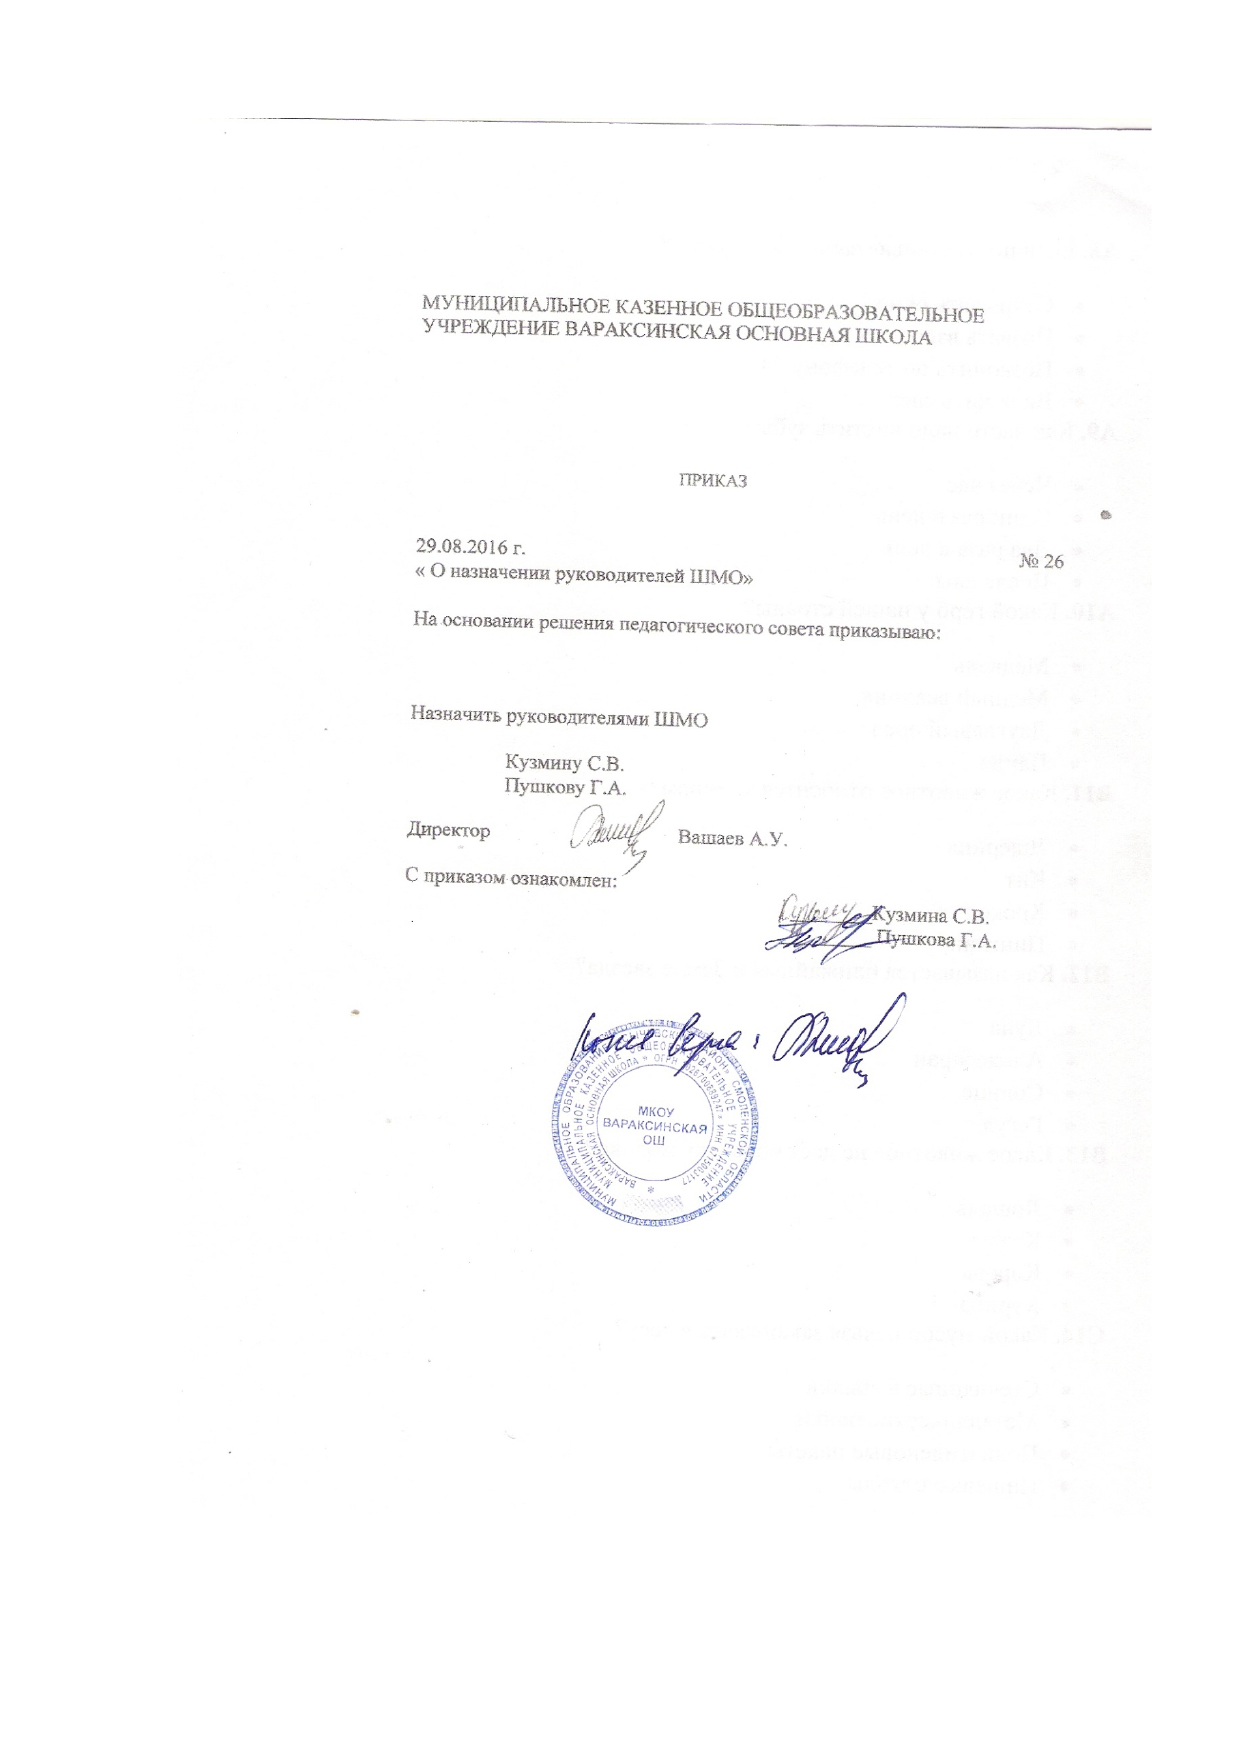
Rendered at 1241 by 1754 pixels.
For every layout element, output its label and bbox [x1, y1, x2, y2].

picture [177, 118, 1152, 1519]
